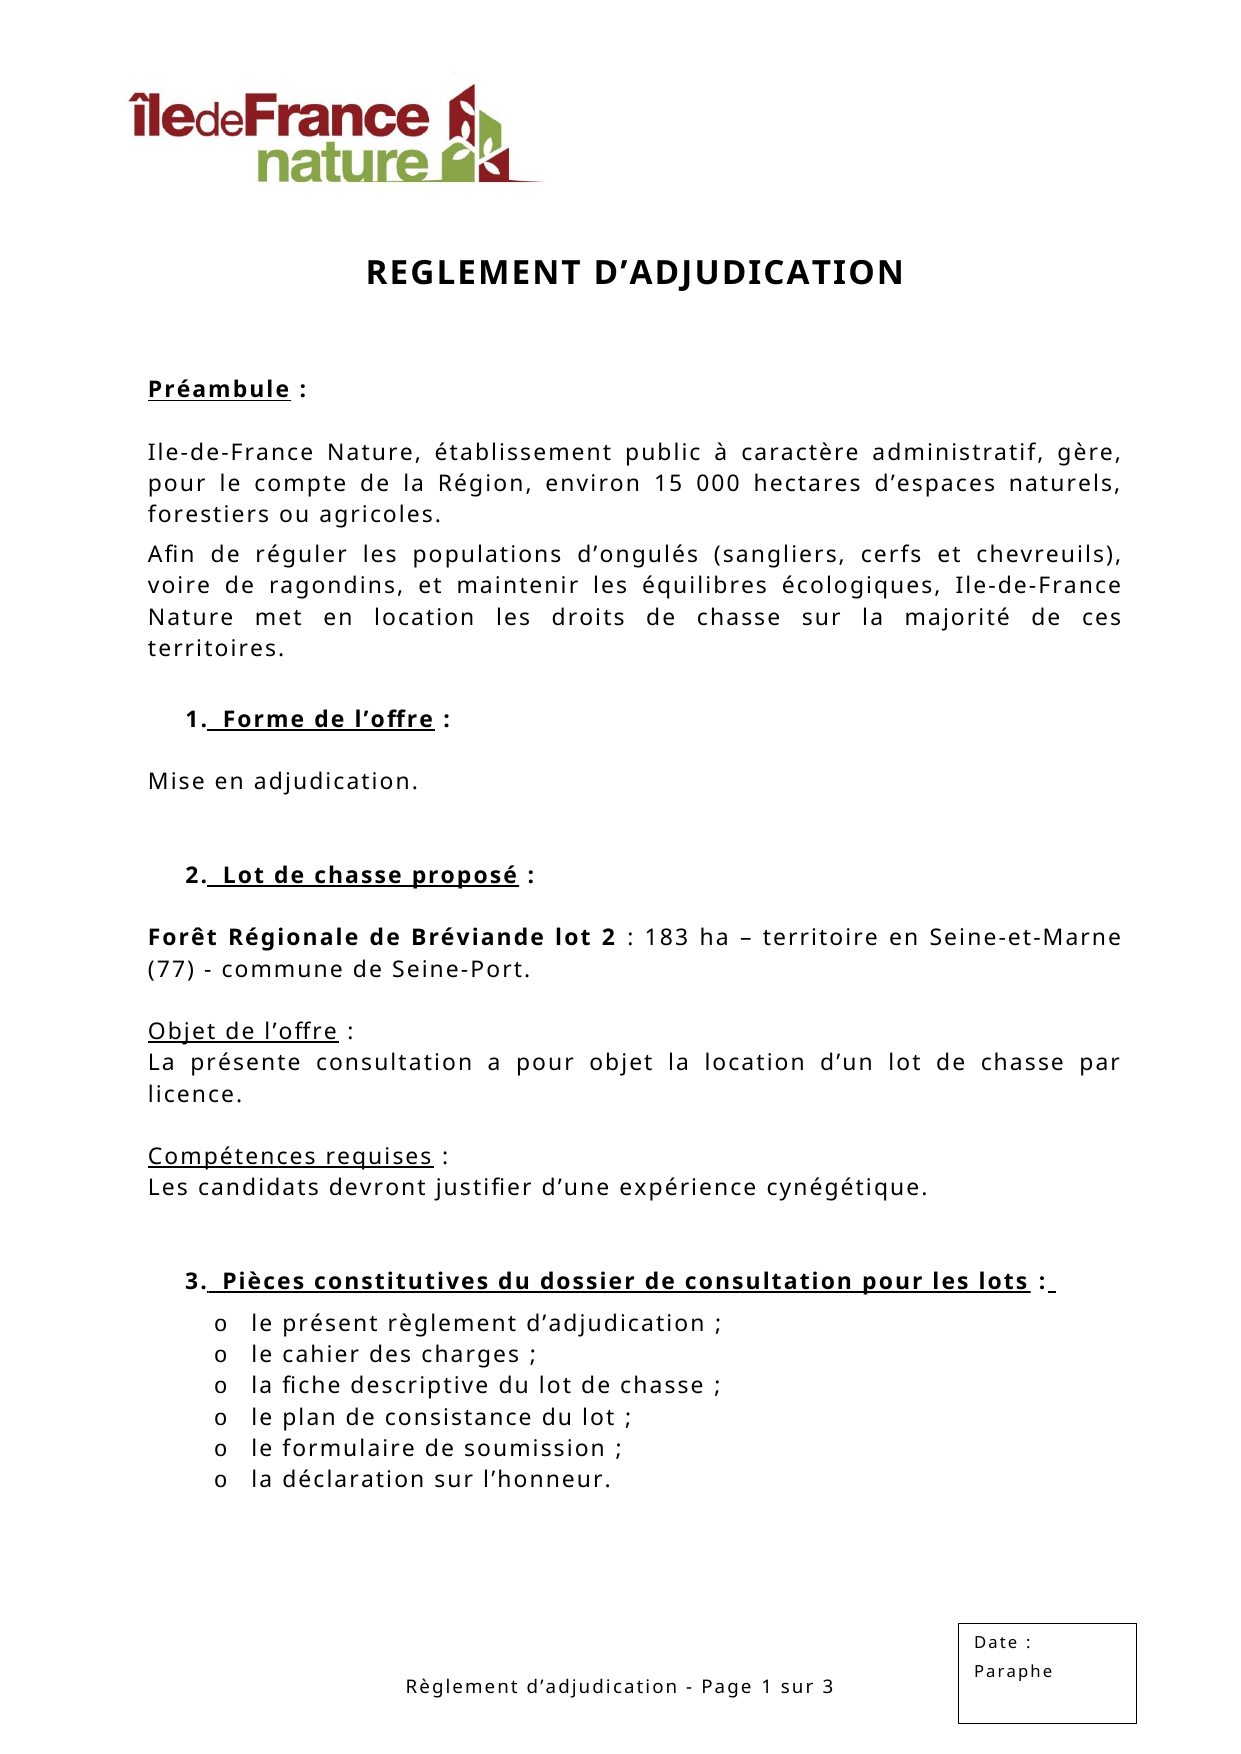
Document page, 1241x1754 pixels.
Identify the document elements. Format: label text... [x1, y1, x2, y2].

list Lot de chasse proposé : [185, 859, 1122, 890]
list le cahier des charges ; [214, 1338, 1122, 1369]
list Pièces constitutives du dossier de consultation pour les lots : [185, 1265, 1122, 1296]
list la déclaration sur l’honneur. [214, 1463, 1122, 1495]
text Préambule : [148, 373, 1122, 404]
list le plan de consistance du lot ; [214, 1401, 1122, 1432]
text Forêt Régionale de Bréviande lot 2 : 183 ha – territoire en Seine-et-Marne (77) - commune de Seine-Port. [148, 921, 1122, 984]
list la fiche descriptive du lot de chasse ; [214, 1369, 1122, 1401]
text La présente consultation a pour objet la location d’un lot de chasse par licence. [148, 1046, 1122, 1109]
list le présent règlement d’adjudication ; [214, 1307, 1122, 1338]
list Forme de l’offre : [185, 702, 1122, 734]
text REGLEMENT D’ADJUDICATION [148, 248, 1122, 294]
picture [107, 71, 567, 208]
list le formulaire de soumission ; [214, 1432, 1122, 1463]
text Les candidats devront justifier d’une expérience cynégétique. [148, 1171, 1122, 1202]
text Afin de réguler les populations d’ongulés (sangliers, cerfs et chevreuils), voire de ragondins, et maintenir les équilibres écologiques, Ile-de-France Nature met en location les droits de chasse sur la majorité de ces territoires. [148, 538, 1123, 663]
text Objet de l’offre : [148, 1015, 1122, 1046]
text Ile-de-France Nature, établissement public à caractère administratif, gère, pour le compte de la Région, environ 15 000 hectares d’espaces naturels, forestiers ou agricoles. [148, 436, 1123, 529]
text Mise en adjudication. [148, 765, 1122, 796]
text Compétences requises : [148, 1140, 1122, 1171]
